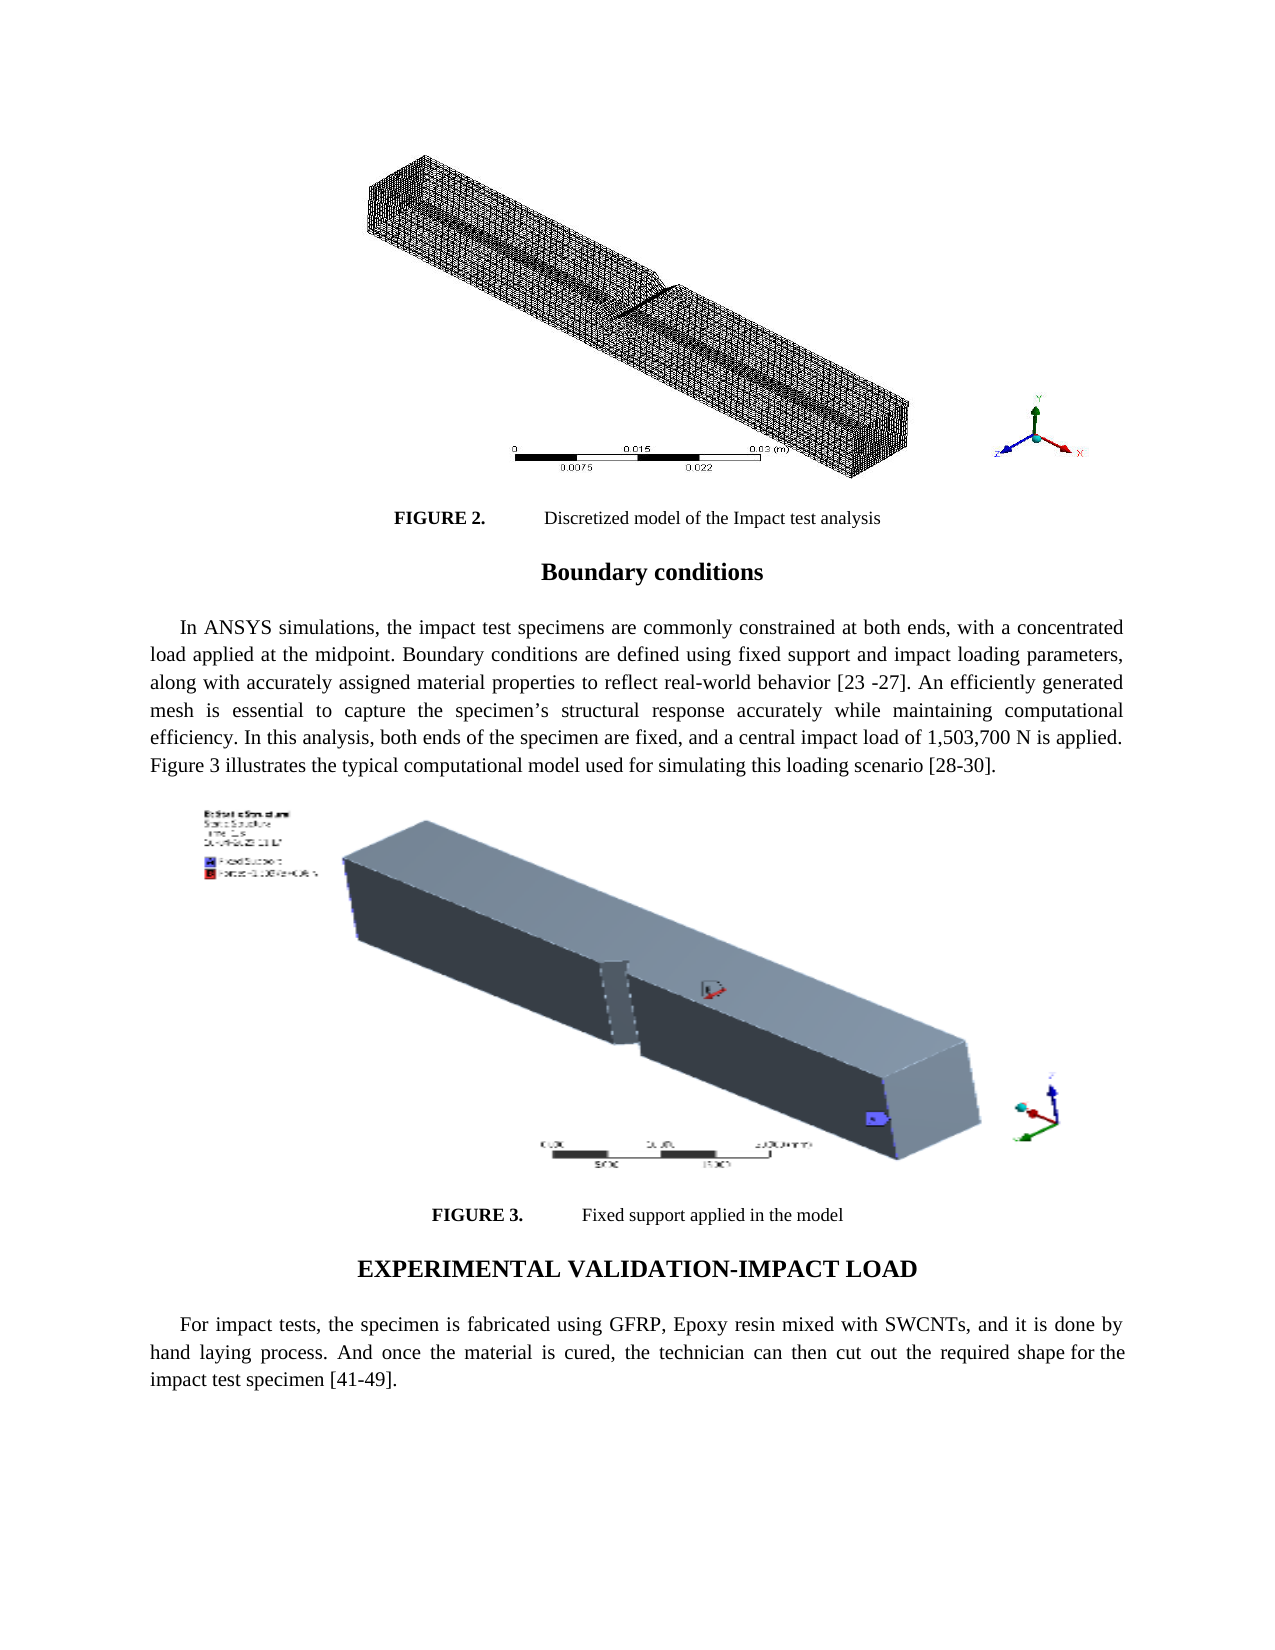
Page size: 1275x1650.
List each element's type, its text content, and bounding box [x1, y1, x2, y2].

picture [203, 801, 1072, 1180]
text In ANSYS simulations, the impact test specimens are commonly constrained at both ends, with a concentrated load applied at the midpoint. Boundary conditions are defined using fixed support and impact loading parameters, along with accurately assigned material properties to reflect real-world behavior [23 -27]. An efficiently generated mesh is essential to capture the specimen’s structural response accurately while maintaining computational efficiency. In this analysis, both ends of the specimen are fixed, and a central impact load of 1,503,700 N is applied. Figure 3 illustrates the typical computational model used for simulating this loading scenario [28-30]. [150, 615, 1125, 777]
picture [173, 150, 1102, 483]
list Discretized model of the Impact test analysis [150, 507, 1125, 528]
subtitle EXPERIMENTAL VALIDATION-IMPACT LOAD [150, 1254, 1125, 1283]
text For impact tests, the specimen is fabricated using GFRP, Epoxy resin mixed with SWCNTs, and it is done by hand laying process. And once the material is cured, the technician can then cut out the required shape for the impact test specimen [41-49]. [150, 1312, 1125, 1391]
list Fixed support applied in the model [150, 1204, 1125, 1226]
text Boundary conditions [150, 557, 1125, 585]
